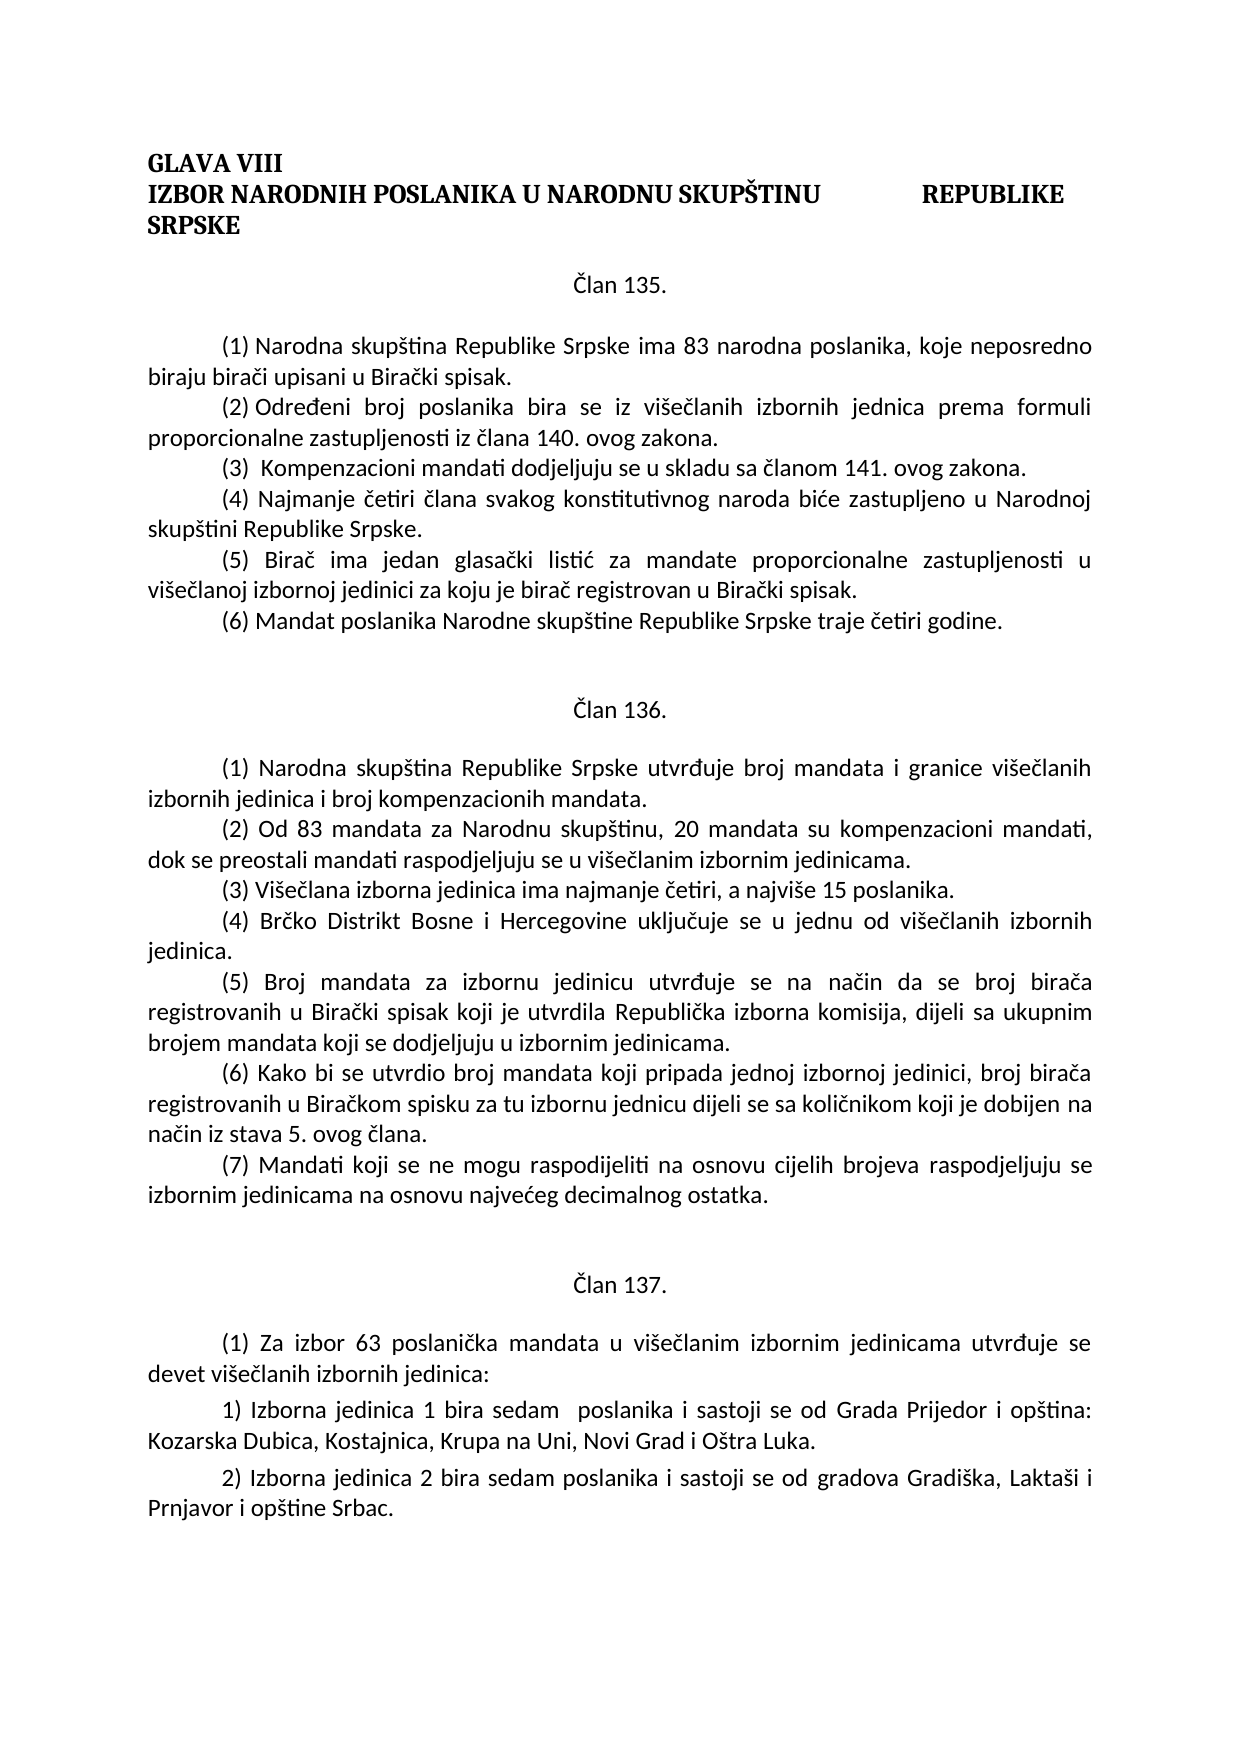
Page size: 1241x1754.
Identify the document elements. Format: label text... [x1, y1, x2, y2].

text (4) Brčko Distrikt Bosne i Hercegovine uključuje se u jednu od višečlanih izbornih jedinica. [148, 905, 1093, 966]
text IZBOR NARODNIH POSLANIKA U NARODNU SKUPŠTINU REPUBLIKE SRPSKE [148, 179, 1093, 241]
text 2) Izborna jedinica 2 bira sedam poslanika i sastoji se od gradova Gradiška, Laktaši i Prnjavor i opštine Srbac. [148, 1462, 1093, 1523]
list Kompenzacioni mandati dodjeljuju se u skladu sa članom 141. ovog zakona. [148, 452, 1093, 483]
list Određeni broj poslanika bira se iz višečlanih izbornih jednica prema formuli proporcionalne zastupljenosti iz člana 140. ovog zakona. [148, 391, 1093, 452]
text GLAVA VIII [148, 148, 1093, 179]
text Član 135. [148, 269, 1093, 299]
text (2) Od 83 mandata za Narodnu skupštinu, 20 mandata su kompenzacioni mandati, dok se preostali mandati raspodjeljuju se u višečlanim izbornim jedinicama. [148, 813, 1093, 874]
text 1) Izborna jedinica 1 bira sedam poslanika i sastoji se od Grada Prijedor i opština: Kozarska Dubica, Kostajnica, Krupa na Uni, Novi Grad i Oštra Luka. [148, 1394, 1093, 1456]
text Član 136. [148, 694, 1093, 724]
text (6) Mandat poslanika Narodne skupštine Republike Srpske traje četiri godine. [148, 605, 1093, 635]
text (1) Narodna skupština Republike Srpske utvrđuje broj mandata i granice višečlanih izbornih jedinica i broj kompenzacionih mandata. [148, 752, 1093, 813]
text (1) Za izbor 63 poslanička mandata u višečlanim izbornim jedinicama utvrđuje se devet višečlanih izbornih jedinica: [148, 1327, 1093, 1388]
text (4) Najmanje četiri člana svakog konstitutivnog naroda biće zastupljeno u Narodnoj skupštini Republike Srpske. [148, 483, 1093, 544]
text (3) Višečlana izborna jedinica ima najmanje četiri, a najviše 15 poslanika. [148, 874, 1093, 905]
text Član 137. [148, 1269, 1093, 1299]
text (5) Broj mandata za izbornu jedinicu utvrđuje se na način da se broj birača registrovanih u Birački spisak koji je utvrdila Republička izborna komisija, dijeli sa ukupnim brojem mandata koji se dodjeljuju u izbornim jedinicama. [148, 966, 1093, 1058]
text (6) Kako bi se utvrdio broj mandata koji pripada jednoj izbornoj jedinici, broj birača registrovanih u Biračkom spisku za tu izbornu jednicu dijeli se sa količnikom koji je dobijen na način iz stava 5. ovog člana. [148, 1058, 1093, 1149]
list Narodna skupština Republike Srpske ima 83 narodna poslanika, koje neposredno biraju birači upisani u Birački spisak. [148, 330, 1093, 391]
text (5) Birač ima jedan glasački listić za mandate proporcionalne zastupljenosti u višečlanoj izbornoj jedinici za koju je birač registrovan u Birački spisak. [148, 544, 1093, 605]
text (7) Mandati koji se ne mogu raspodijeliti na osnovu cijelih brojeva raspodjeljuju se izbornim jedinicama na osnovu najvećeg decimalnog ostatka. [148, 1149, 1093, 1210]
